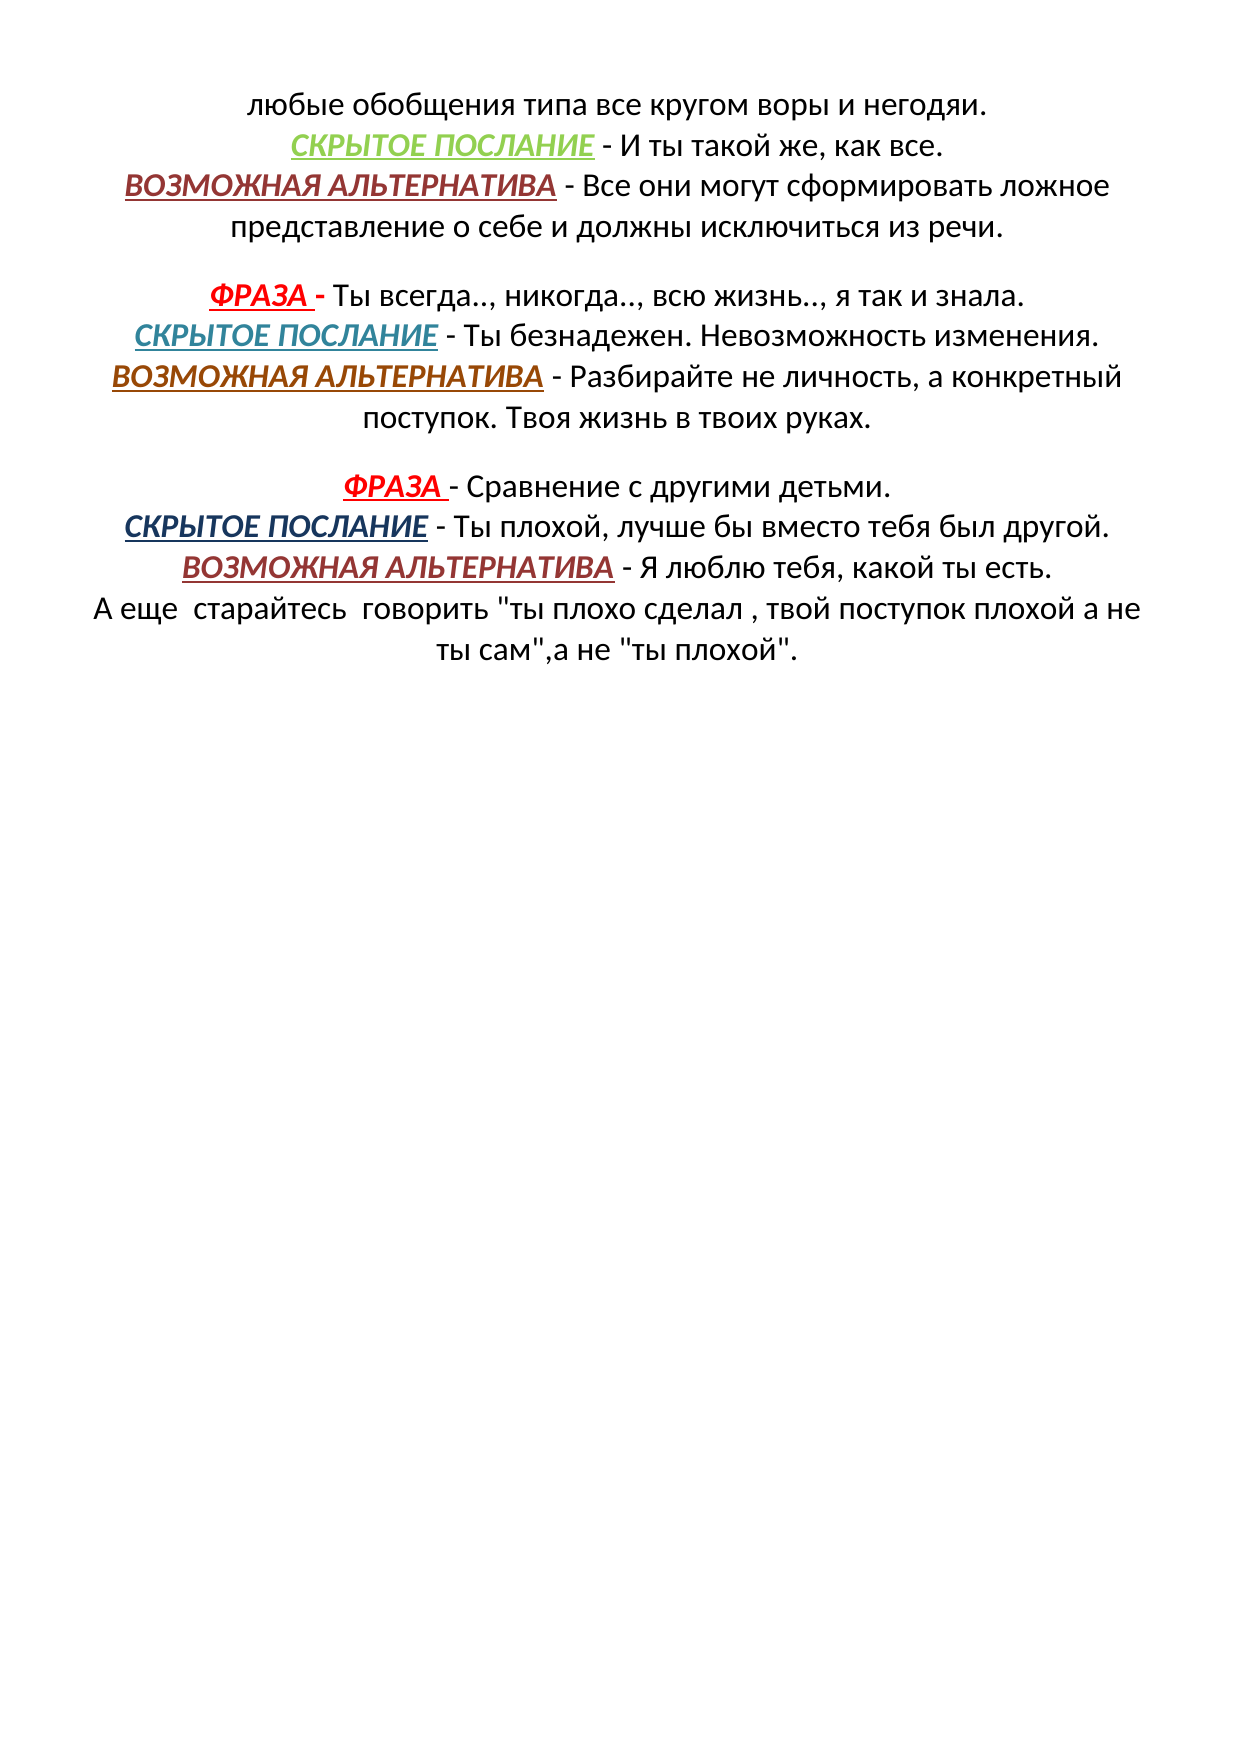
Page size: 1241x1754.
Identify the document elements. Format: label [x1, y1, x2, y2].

table_header [72, 75, 1162, 676]
